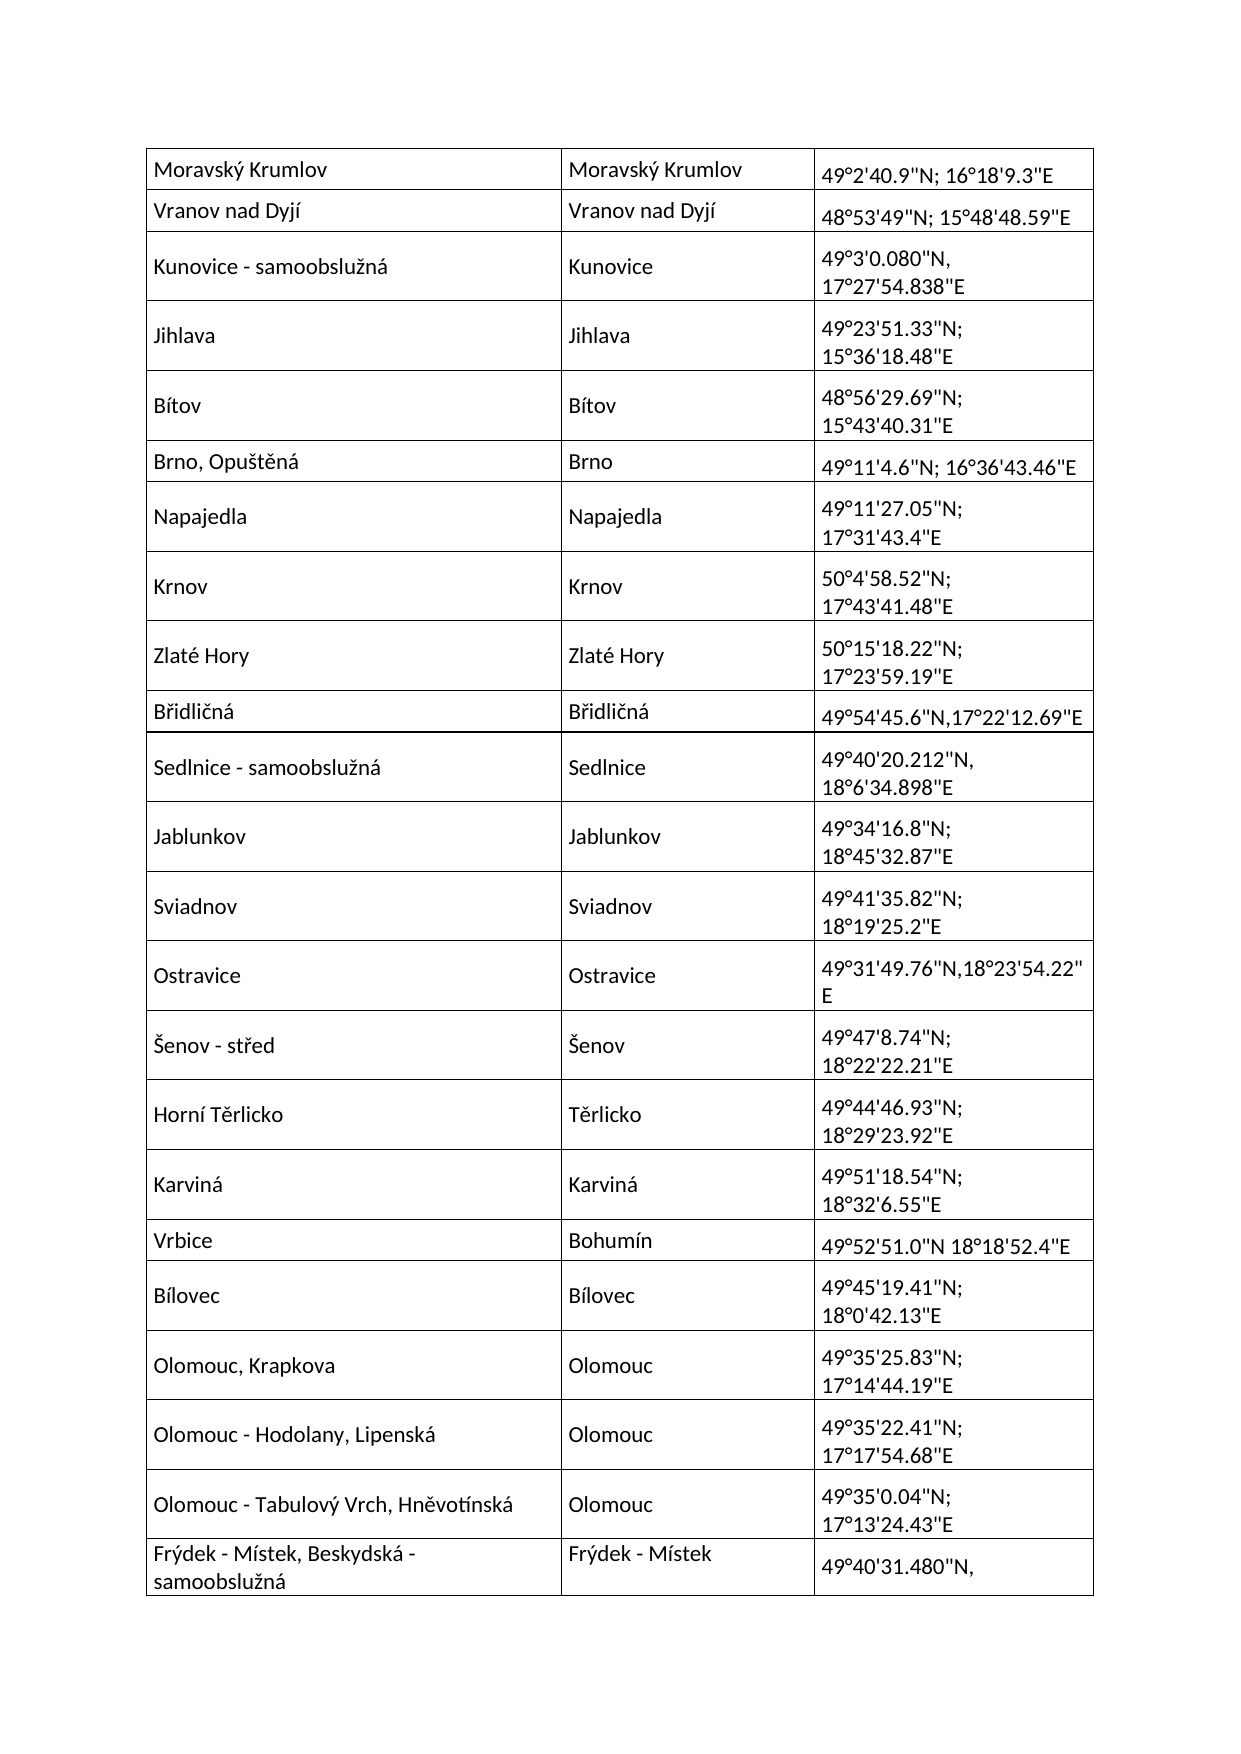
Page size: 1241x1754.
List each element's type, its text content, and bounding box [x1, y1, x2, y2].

table_cell Karviná [562, 1150, 814, 1218]
table_cell Moravský Krumlov [147, 149, 561, 189]
table_cell Napajedla [562, 482, 814, 551]
table_cell Kunovice [562, 232, 814, 300]
table_cell 49°47'8.74"N; 18°22'22.21"E [815, 1011, 1093, 1079]
table_cell 49°34'16.8"N; 18°45'32.87"E [815, 802, 1093, 871]
table_cell 49°11'4.6"N; 16°36'43.46"E [815, 441, 1093, 481]
table_cell Jablunkov [562, 802, 814, 871]
table_cell Břidličná [147, 691, 561, 731]
table_cell Bítov [147, 371, 561, 439]
table_cell 49°35'22.41"N; 17°17'54.68"E [815, 1400, 1093, 1469]
table_cell Ostravice [562, 941, 814, 1010]
table_cell Bohumín [562, 1220, 814, 1260]
table_cell Šenov [562, 1011, 814, 1079]
table_cell 48°53'49"N; 15°48'48.59"E [815, 190, 1093, 231]
table_cell Brno, Opuštěná [147, 441, 561, 481]
table_cell Zlaté Hory [562, 621, 814, 690]
table_cell Brno [562, 441, 814, 481]
table_cell 49°51'18.54"N; 18°32'6.55"E [815, 1150, 1093, 1218]
table_cell Sedlnice [562, 733, 814, 801]
table_cell Vranov nad Dyjí [147, 190, 561, 231]
table_cell Břidličná [562, 691, 814, 731]
table_cell Jihlava [562, 301, 814, 370]
table_cell Napajedla [147, 482, 561, 551]
table_cell Šenov - střed [147, 1011, 561, 1079]
table_cell Sviadnov [147, 872, 561, 940]
table_cell 48°56'29.69"N; 15°43'40.31"E [815, 371, 1093, 439]
table_cell 49°41'35.82"N; 18°19'25.2"E [815, 872, 1093, 940]
table_cell Olomouc [562, 1470, 814, 1538]
table_cell Sedlnice - samoobslužná [147, 733, 561, 801]
table_cell 50°4'58.52"N; 17°43'41.48"E [815, 552, 1093, 620]
table_cell Bítov [562, 371, 814, 439]
table_cell Olomouc - Tabulový Vrch, Hněvotínská [147, 1470, 561, 1538]
table_cell Horní Těrlicko [147, 1080, 561, 1149]
table_cell 49°44'46.93"N; 18°29'23.92"E [815, 1080, 1093, 1149]
table_cell Olomouc - Hodolany, Lipenská [147, 1400, 561, 1469]
table_cell Krnov [147, 552, 561, 620]
table_cell Sviadnov [562, 872, 814, 940]
table_cell Jihlava [147, 301, 561, 370]
table_cell Jablunkov [147, 802, 561, 871]
table_cell 49°54'45.6"N,17°22'12.69"E [815, 691, 1093, 731]
table_cell 49°35'25.83"N; 17°14'44.19"E [815, 1331, 1093, 1399]
table_cell Moravský Krumlov [562, 149, 814, 189]
table_cell Bílovec [147, 1261, 561, 1329]
table_cell Karviná [147, 1150, 561, 1218]
table_cell 50°15'18.22"N; 17°23'59.19"E [815, 621, 1093, 690]
table_cell Bílovec [562, 1261, 814, 1329]
table_cell 49°52'51.0"N 18°18'52.4"E [815, 1220, 1093, 1260]
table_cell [147, 1539, 561, 1595]
table_cell 49°23'51.33"N; 15°36'18.48"E [815, 301, 1093, 370]
table_cell 49°31'49.76"N,18°23'54.22"E [815, 941, 1093, 1010]
table_cell 49°35'0.04"N; 17°13'24.43"E [815, 1470, 1093, 1538]
table_cell Kunovice - samoobslužná [147, 232, 561, 300]
table_cell 49°2'40.9"N; 16°18'9.3"E [815, 149, 1093, 189]
table_cell Zlaté Hory [147, 621, 561, 690]
table_cell Olomouc [562, 1400, 814, 1469]
table_cell Krnov [562, 552, 814, 620]
table_cell 49°40'20.212"N, 18°6'34.898"E [815, 733, 1093, 801]
table_cell Frýdek - Místek [562, 1539, 814, 1595]
table_cell Ostravice [147, 941, 561, 1010]
table_cell 49°11'27.05"N; 17°31'43.4"E [815, 482, 1093, 551]
table_cell Olomouc [562, 1331, 814, 1399]
table_cell Olomouc, Krapkova [147, 1331, 561, 1399]
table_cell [815, 1539, 1093, 1595]
table_cell Vrbice [147, 1220, 561, 1260]
table_cell Těrlicko [562, 1080, 814, 1149]
table_cell 49°3'0.080"N, 17°27'54.838"E [815, 232, 1093, 300]
table_cell 49°45'19.41"N; 18°0'42.13"E [815, 1261, 1093, 1329]
table_cell Vranov nad Dyjí [562, 190, 814, 231]
